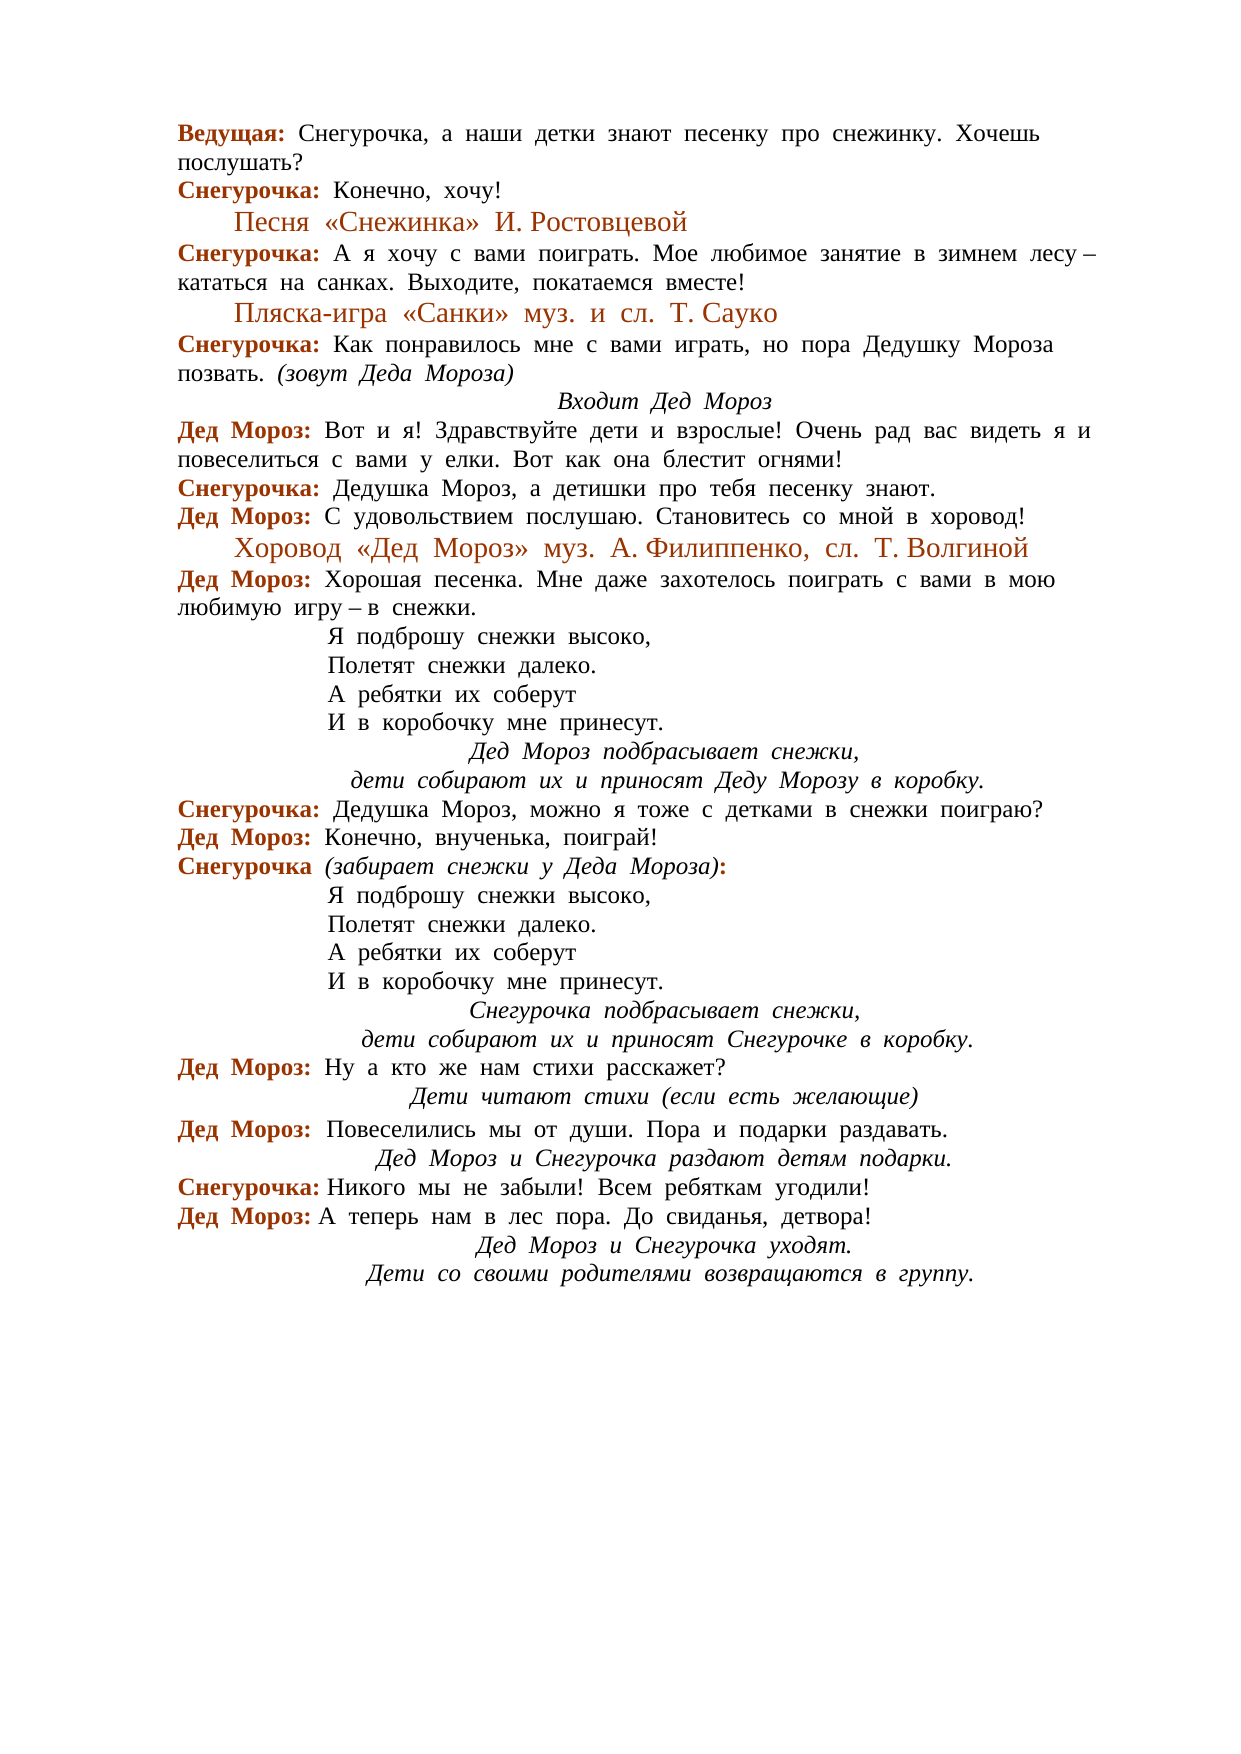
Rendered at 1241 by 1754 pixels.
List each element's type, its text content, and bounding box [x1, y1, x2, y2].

text Дед Мороз: Ну а кто же нам стихи расскажет? [177, 1052, 1152, 1081]
text Дед Мороз и Снегурочка раздают детям подарки. [177, 1143, 1152, 1172]
text Дед Мороз: Вот и я! Здравствуйте дети и взрослые! Очень рад вас видеть я и повеселиться с вами у елки. Вот как она блестит огнями! [177, 415, 1152, 473]
text дети собирают их и приносят Деду Морозу в коробку. [177, 765, 1152, 794]
text Дед Мороз: С удовольствием послушаю. Становитесь со мной в хоровод! [177, 501, 1152, 530]
text Входит Дед Мороз [177, 386, 1152, 415]
text Снегурочка подбрасывает снежки, [177, 995, 1152, 1024]
text Дед Мороз подбрасывает снежки, [177, 736, 1152, 765]
text Я подброшу снежки высоко, [177, 621, 1152, 650]
text Снегурочка (забирает снежки у Деда Мороза): [177, 851, 1152, 880]
text Снегурочка: Дедушка Мороз, а детишки про тебя песенку знают. [177, 473, 1152, 501]
text Дед Мороз: Повеселились мы от души. Пора и подарки раздавать. [177, 1110, 1152, 1143]
text А ребятки их соберут [177, 937, 1152, 966]
text А ребятки их соберут [177, 679, 1152, 707]
text дети собирают их и приносят Снегурочке в коробку. [177, 1024, 1152, 1052]
text Снегурочка: Как понравилось мне с вами играть, но пора Дедушку Мороза позвать. (зовут Деда Мороза) [177, 329, 1152, 386]
text Я подброшу снежки высоко, [177, 880, 1152, 909]
text Ведущая: Снегурочка, а наши детки знают песенку про снежинку. Хочешь послушать? [177, 118, 1152, 176]
text Песня «Снежинка» И. Ростовцевой [177, 204, 1152, 238]
text Снегурочка: Никого мы не забыли! Всем ребяткам угодили! [177, 1172, 1152, 1201]
text Дед Мороз и Снегурочка уходят. [177, 1230, 1152, 1258]
text Дети читают стихи (если есть желающие) [177, 1081, 1152, 1110]
text Снегурочка: А я хочу с вами поиграть. Мое любимое занятие в зимнем лесу – кататься на санках. Выходите, покатаемся вместе! [177, 238, 1152, 295]
text Снегурочка: Конечно, хочу! [177, 176, 1152, 204]
text Дед Мороз: Хорошая песенка. Мне даже захотелось поиграть с вами в мою любимую игру – в снежки. [177, 564, 1152, 621]
text Полетят снежки далеко. [177, 650, 1152, 679]
text Хоровод «Дед Мороз» муз. А. Филиппенко, сл. Т. Волгиной [177, 530, 1152, 564]
text И в коробочку мне принесут. [177, 707, 1152, 736]
text И в коробочку мне принесут. [177, 966, 1152, 995]
text Снегурочка: Дедушка Мороз, можно я тоже с детками в снежки поиграю? [177, 794, 1152, 822]
text Пляска-игра «Санки» муз. и сл. Т. Сауко [177, 295, 1152, 329]
text Дед Мороз: А теперь нам в лес пора. До свиданья, детвора! [177, 1201, 1152, 1230]
text Дети со своими родителями возвращаются в группу. [177, 1258, 1152, 1287]
text Полетят снежки далеко. [177, 909, 1152, 937]
text Дед Мороз: Конечно, внученька, поиграй! [177, 822, 1152, 851]
